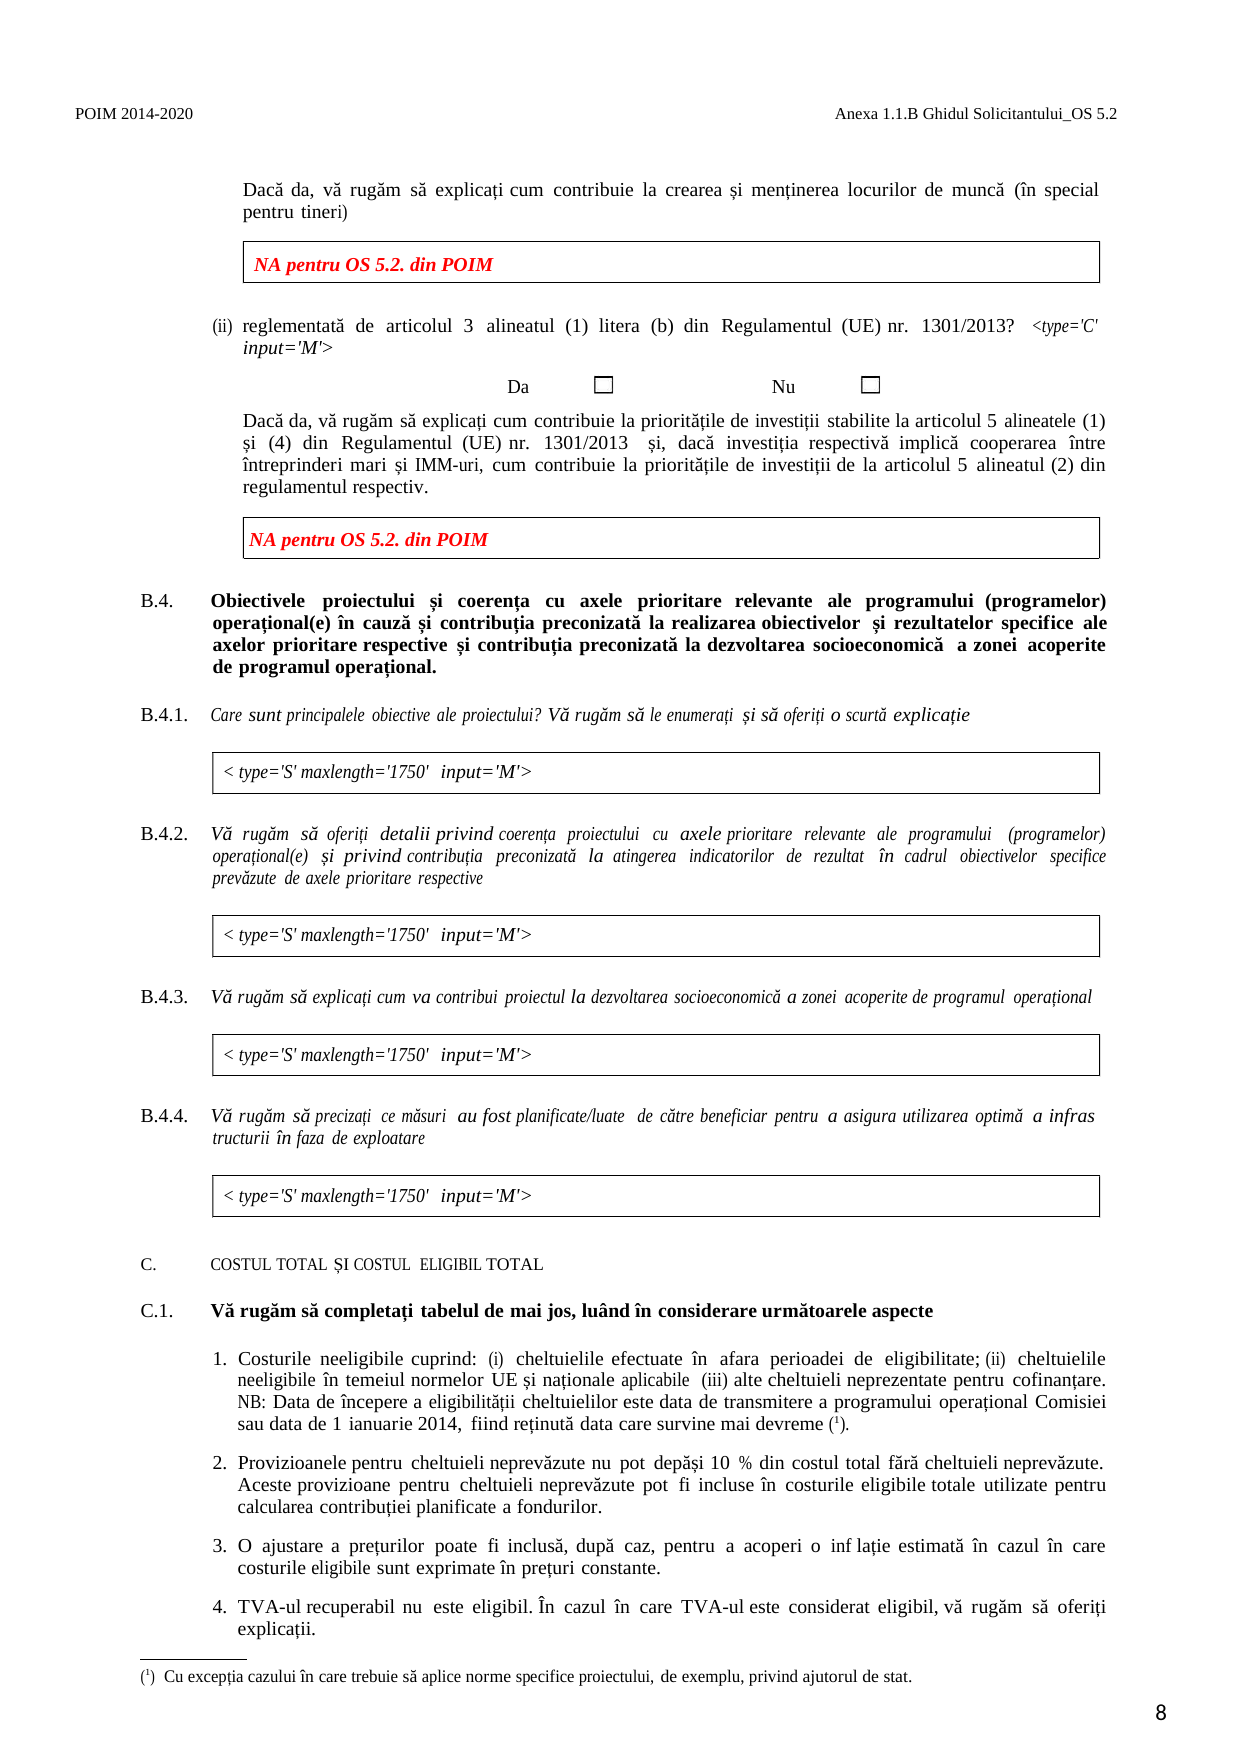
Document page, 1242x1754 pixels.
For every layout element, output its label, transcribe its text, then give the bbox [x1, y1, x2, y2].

text Dacă da, vă rugăm să explicați cum contribuie la prioritățile de investiții stabilite la articolul 5 alineatele (1) și (4) din Regulamentul (UE) nr. 1301/2013 și, dacă investiția respectivă implică cooperarea între întreprinderi mari și IMM-uri, cum contribuie la prioritățile de investiții de la articolul 5 alineatul (2) din regulamentul respectiv. [243, 410, 1107, 498]
text Aceste provizioane pentru cheltuieli neprevăzute pot fi incluse în costurile eligibile totale utilizate pentru calcularea contribuției planificate a fondurilor. [237, 1474, 1107, 1518]
text Da Nu [507, 375, 1169, 398]
text NA pentru OS 5.2. din POIM [140, 253, 1169, 276]
text (1) Cu excepția cazului în care trebuie să aplice norme specifice proiectului, de exemplu, privind ajutorul de stat. [140, 1666, 1169, 1686]
text NA pentru OS 5.2. din POIM [140, 528, 1169, 551]
text 2. Provizioanele pentru cheltuieli neprevăzute nu pot depăși 10 % din costul total fără cheltuieli neprevăzute. [212, 1451, 1169, 1474]
picture [860, 375, 880, 394]
text B.4. Obiectivele proiectului și coerența cu axele prioritare relevante ale programului (programelor) operațional(e) în cauză și contribuția preconizată la realizarea obiectivelor și rezultatelor specifice ale axelor prioritare respective și contribuția preconizată la dezvoltarea socioeconomică a zonei acoperite de programul operațional. [140, 590, 1107, 678]
text B.4.3. Vă rugăm să explicați cum va contribui proiectul la dezvoltarea socioeconomică a zonei acoperite de programul operațional [140, 985, 1169, 1008]
text B.4.4. Vă rugăm să precizați ce măsuri au fost planificate/luate de către beneficiar pentru a asigura utilizarea optimă a infras­ [140, 1104, 1169, 1127]
text B.4.1. Care sunt principalele obiective ale proiectului? Vă rugăm să le enumerați și să oferiți o scurtă explicație [140, 703, 1169, 726]
text tructurii în faza de exploatare [212, 1127, 1169, 1149]
text < type='S' maxlength='1750' input='M'> [222, 1042, 1169, 1065]
text 1. Costurile neeligibile cuprind: (i) cheltuielile efectuate în afara perioadei de eligibilitate; (ii) cheltuielile neeligibile în temeiul normelor UE și naționale aplicabile (iii) alte cheltuieli neprezentate pentru cofinanțare. NB: Data de începere a eligibilității cheltuielilor este data de transmitere a programului operațional Comisiei sau data de 1 ianuarie 2014, fiind reținută data care survine mai devreme (1). [212, 1347, 1107, 1435]
text (ii) reglementată de articolul 3 alineatul (1) litera (b) din Regulamentul (UE) nr. 1301/2013? <type='C' input='M'> [212, 315, 1107, 359]
text < type='S' maxlength='1750' input='M'> [222, 761, 1169, 783]
text 4. TVA-ul recuperabil nu este eligibil. În cazul în care TVA-ul este considerat eligibil, vă rugăm să oferiți explicații. [212, 1596, 1107, 1640]
text C. COSTUL TOTAL ȘI COSTUL ELIGIBIL TOTAL [140, 1254, 1169, 1274]
text Dacă da, vă rugăm să explicați cum contribuie la crearea și menținerea locurilor de muncă (în special pentru tineri) [243, 179, 1107, 223]
text < type='S' maxlength='1750' input='M'> [222, 1184, 1169, 1206]
text C.1. Vă rugăm să completați tabelul de mai jos, luând în considerare următoarele aspecte [140, 1299, 1169, 1322]
text 3. O ajustare a prețurilor poate fi inclusă, după caz, pentru a acoperi o inf lație estimată în cazul în care costurile eligibile sunt exprimate în prețuri constante. [212, 1535, 1107, 1579]
text < type='S' maxlength='1750' input='M'> [222, 923, 1169, 946]
text B.4.2. Vă rugăm să oferiți detalii privind coerența proiectului cu axele prioritare relevante ale programului (programelor) operațional(e) și privind contribuția preconizată la atingerea indicatorilor de rezultat în cadrul obiectivelor specifice prevăzute de axele prioritare respective [140, 823, 1107, 889]
picture [593, 375, 614, 394]
